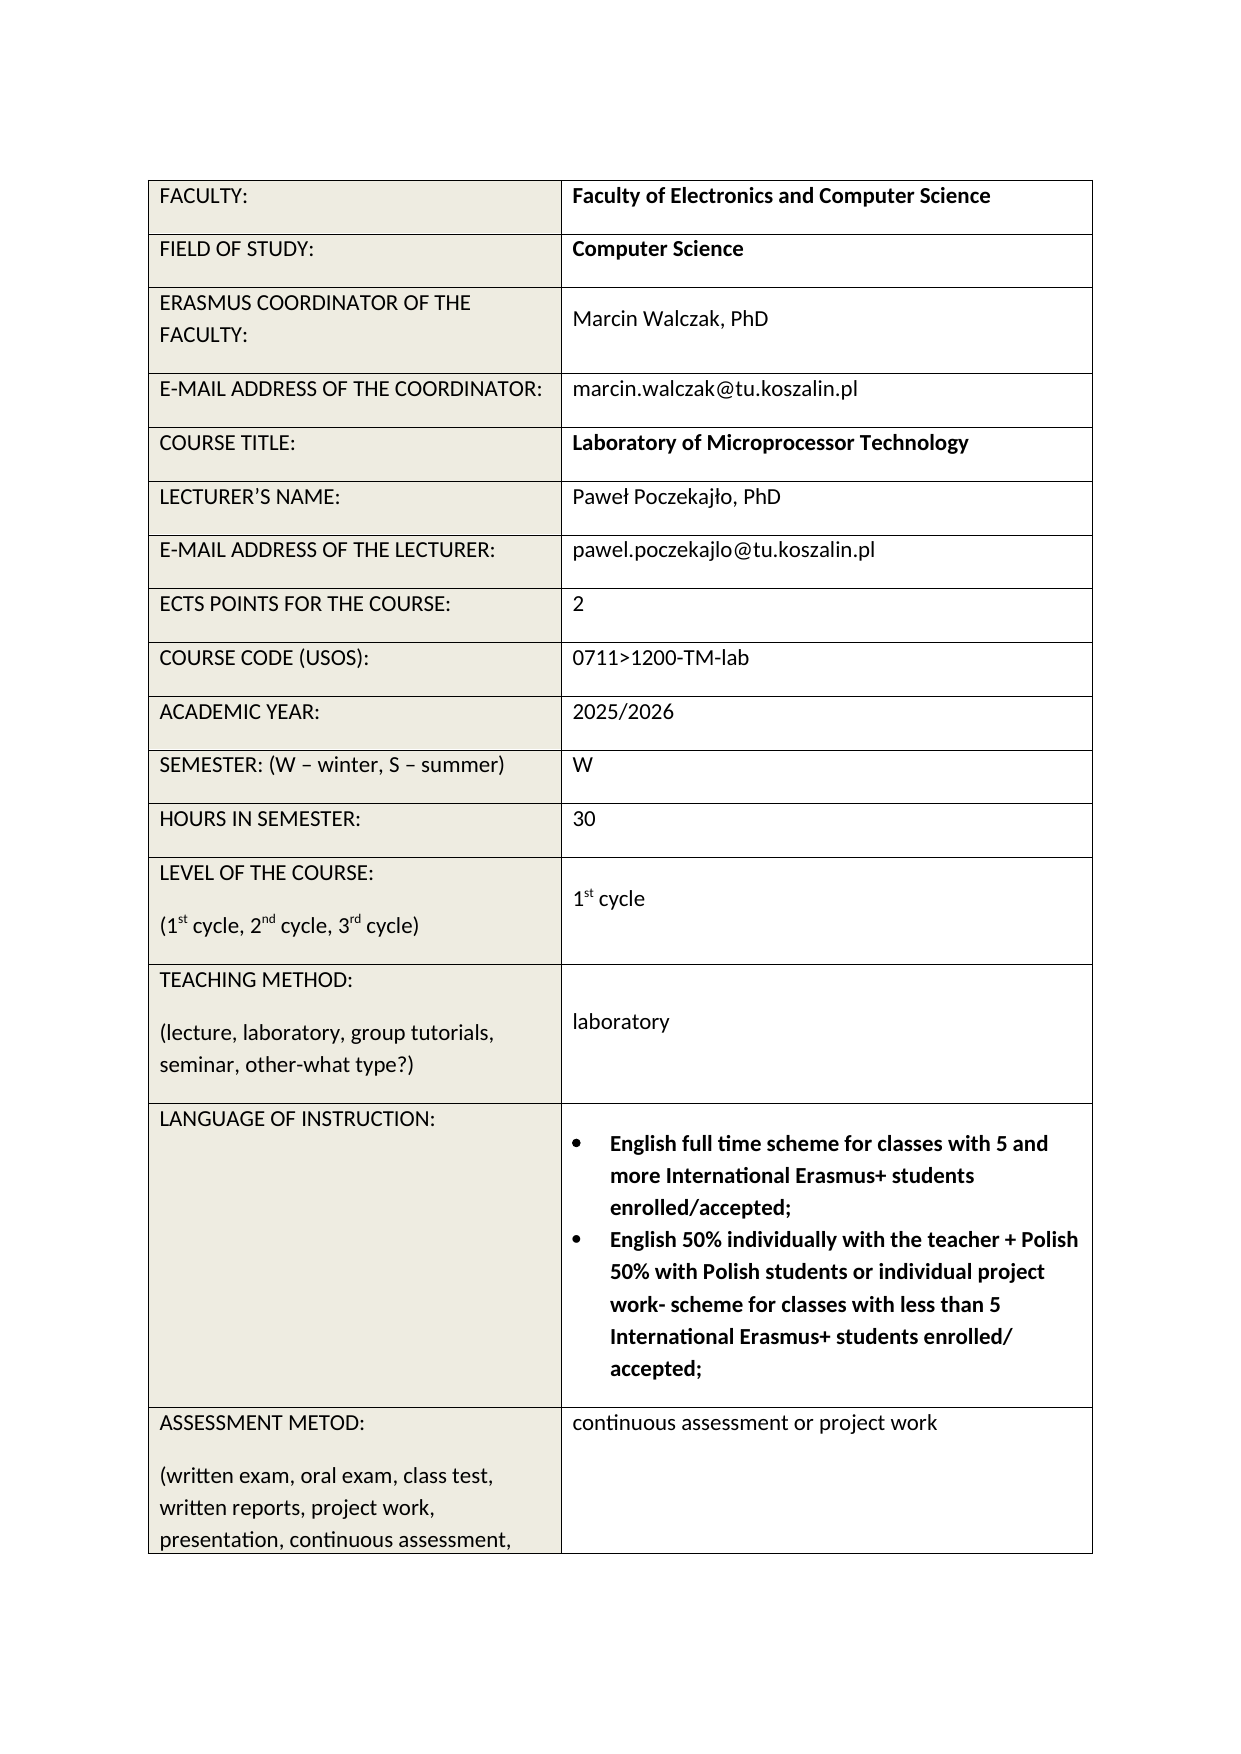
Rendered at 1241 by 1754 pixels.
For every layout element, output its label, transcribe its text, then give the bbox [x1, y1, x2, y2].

table_cell LECTURER’S NAME: [149, 482, 561, 534]
table_header Faculty of Electronics and Computer Science [562, 181, 1092, 233]
table_cell Paweł Poczekajło, PhD [562, 482, 1092, 534]
table_cell E-MAIL ADDRESS OF THE COORDINATOR: [149, 374, 561, 427]
table_cell ACADEMIC YEAR: [149, 697, 561, 749]
table_cell marcin.walczak@tu.koszalin.pl [562, 374, 1092, 427]
table_cell TEACHING METHOD: (lecture, laboratory, group tutorials, seminar, other-what type?) [149, 965, 561, 1103]
table_cell 0711>1200-TM-lab [562, 643, 1092, 696]
table_cell ERASMUS COORDINATOR OF THE FACULTY: [149, 288, 561, 373]
table_cell FIELD OF STUDY: [149, 235, 561, 287]
table_cell HOURS IN SEMESTER: [149, 804, 561, 857]
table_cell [562, 1408, 1092, 1553]
table_cell English full time scheme for classes with 5 and more International Erasmus+ students enrolled/accepted; English 50% individually with the teacher + Polish 50% with Polish students or individual project work- scheme for classes with less than 5 International Erasmus+ students enrolled/ accepted; [562, 1104, 1092, 1407]
table_cell laboratory [562, 965, 1092, 1103]
table_cell LANGUAGE OF INSTRUCTION: [149, 1104, 561, 1407]
table_header FACULTY: [149, 181, 561, 233]
table_cell SEMESTER: (W – winter, S – summer) [149, 751, 561, 803]
table_cell 2 [562, 589, 1092, 642]
table_cell COURSE CODE (USOS): [149, 643, 561, 696]
table_cell Computer Science [562, 235, 1092, 287]
table_cell ECTS POINTS FOR THE COURSE: [149, 589, 561, 642]
table_cell COURSE TITLE: [149, 428, 561, 481]
table_cell 1st cycle [562, 858, 1092, 964]
table_cell LEVEL OF THE COURSE: (1st cycle, 2nd cycle, 3rd cycle) [149, 858, 561, 964]
table_cell 2025/2026 [562, 697, 1092, 749]
table_cell E-MAIL ADDRESS OF THE LECTURER: [149, 536, 561, 588]
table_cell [149, 1408, 561, 1553]
table_cell Laboratory of Microprocessor Technology [562, 428, 1092, 481]
table_cell pawel.poczekajlo@tu.koszalin.pl [562, 536, 1092, 588]
table_cell Marcin Walczak, PhD [562, 288, 1092, 373]
table_cell W [562, 751, 1092, 803]
table_cell 30 [562, 804, 1092, 857]
